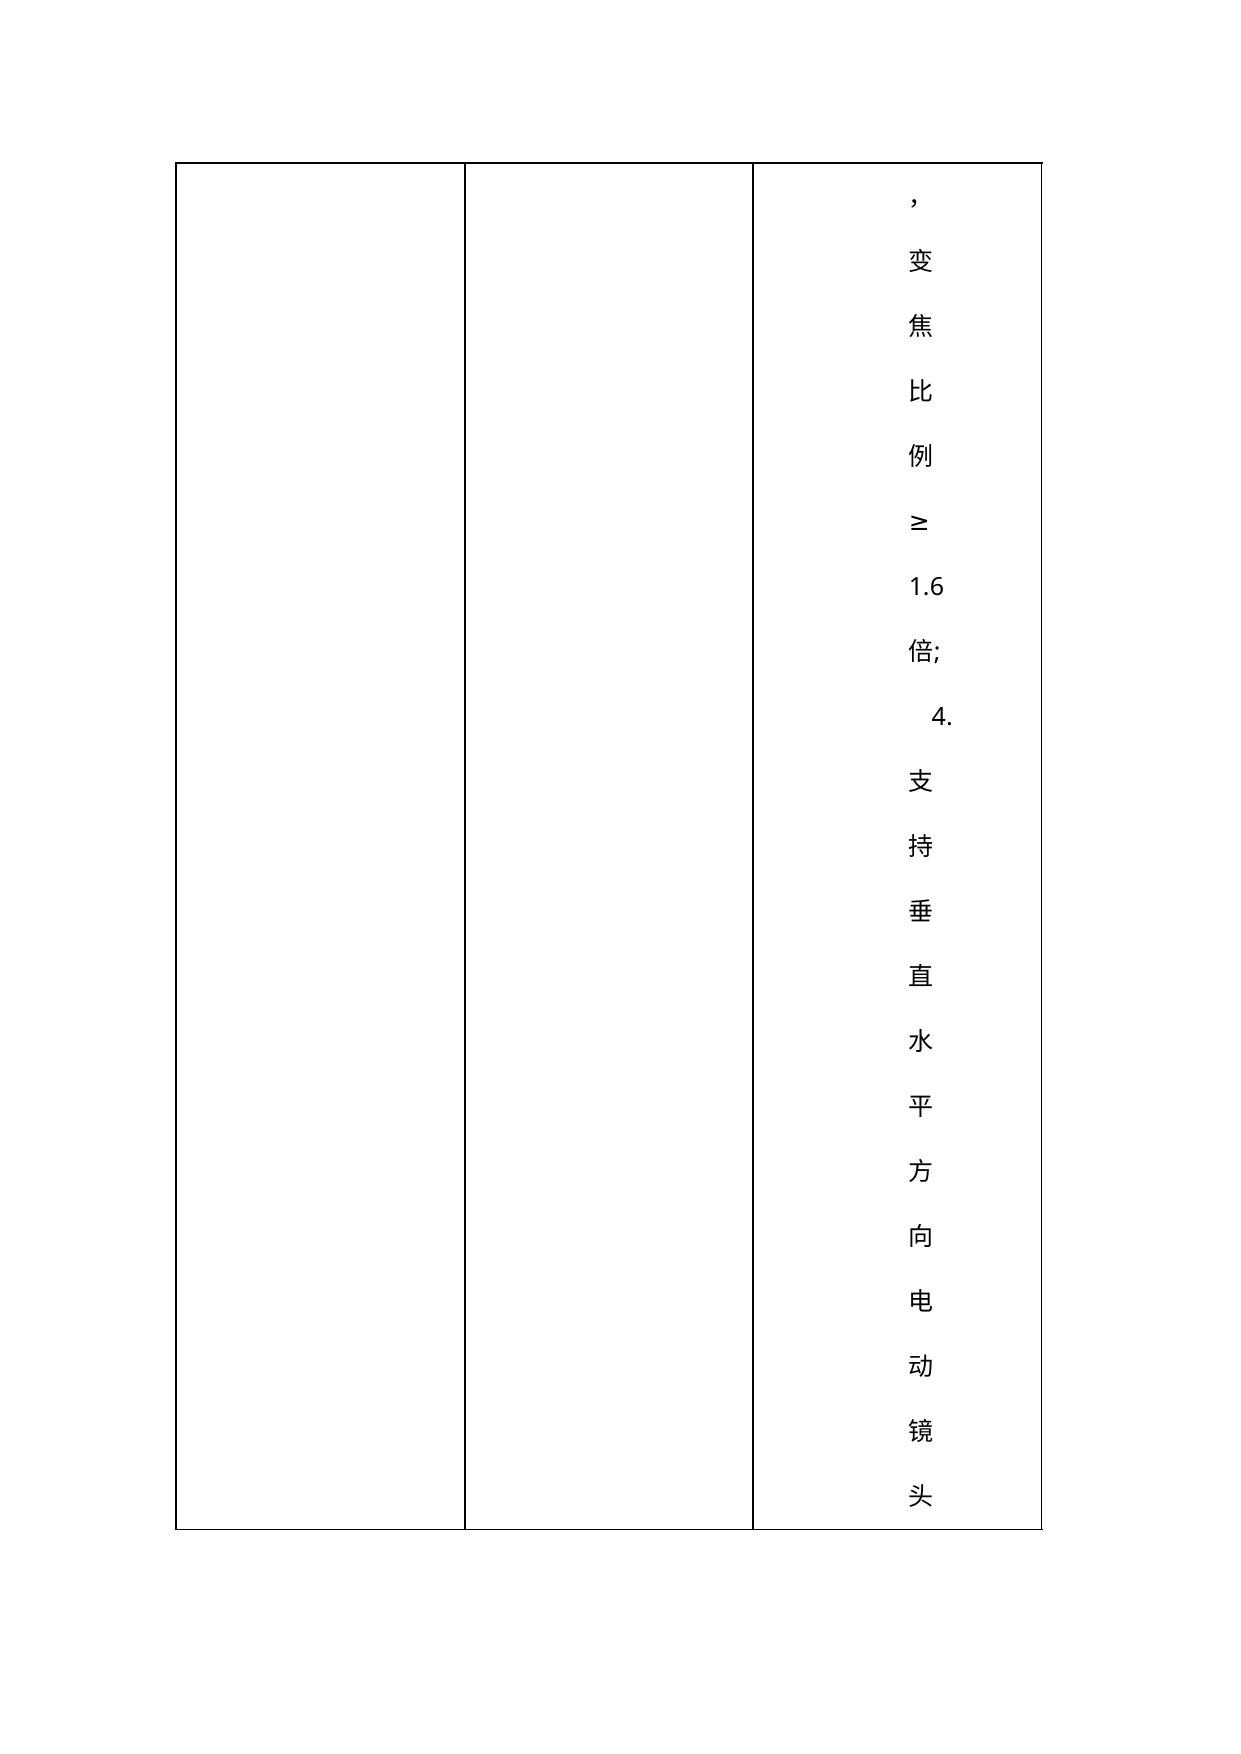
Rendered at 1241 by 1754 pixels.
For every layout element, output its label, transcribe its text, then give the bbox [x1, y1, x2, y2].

table_cell [466, 164, 752, 1528]
table_cell 1 [177, 164, 464, 1528]
table_cell [754, 164, 1041, 1528]
